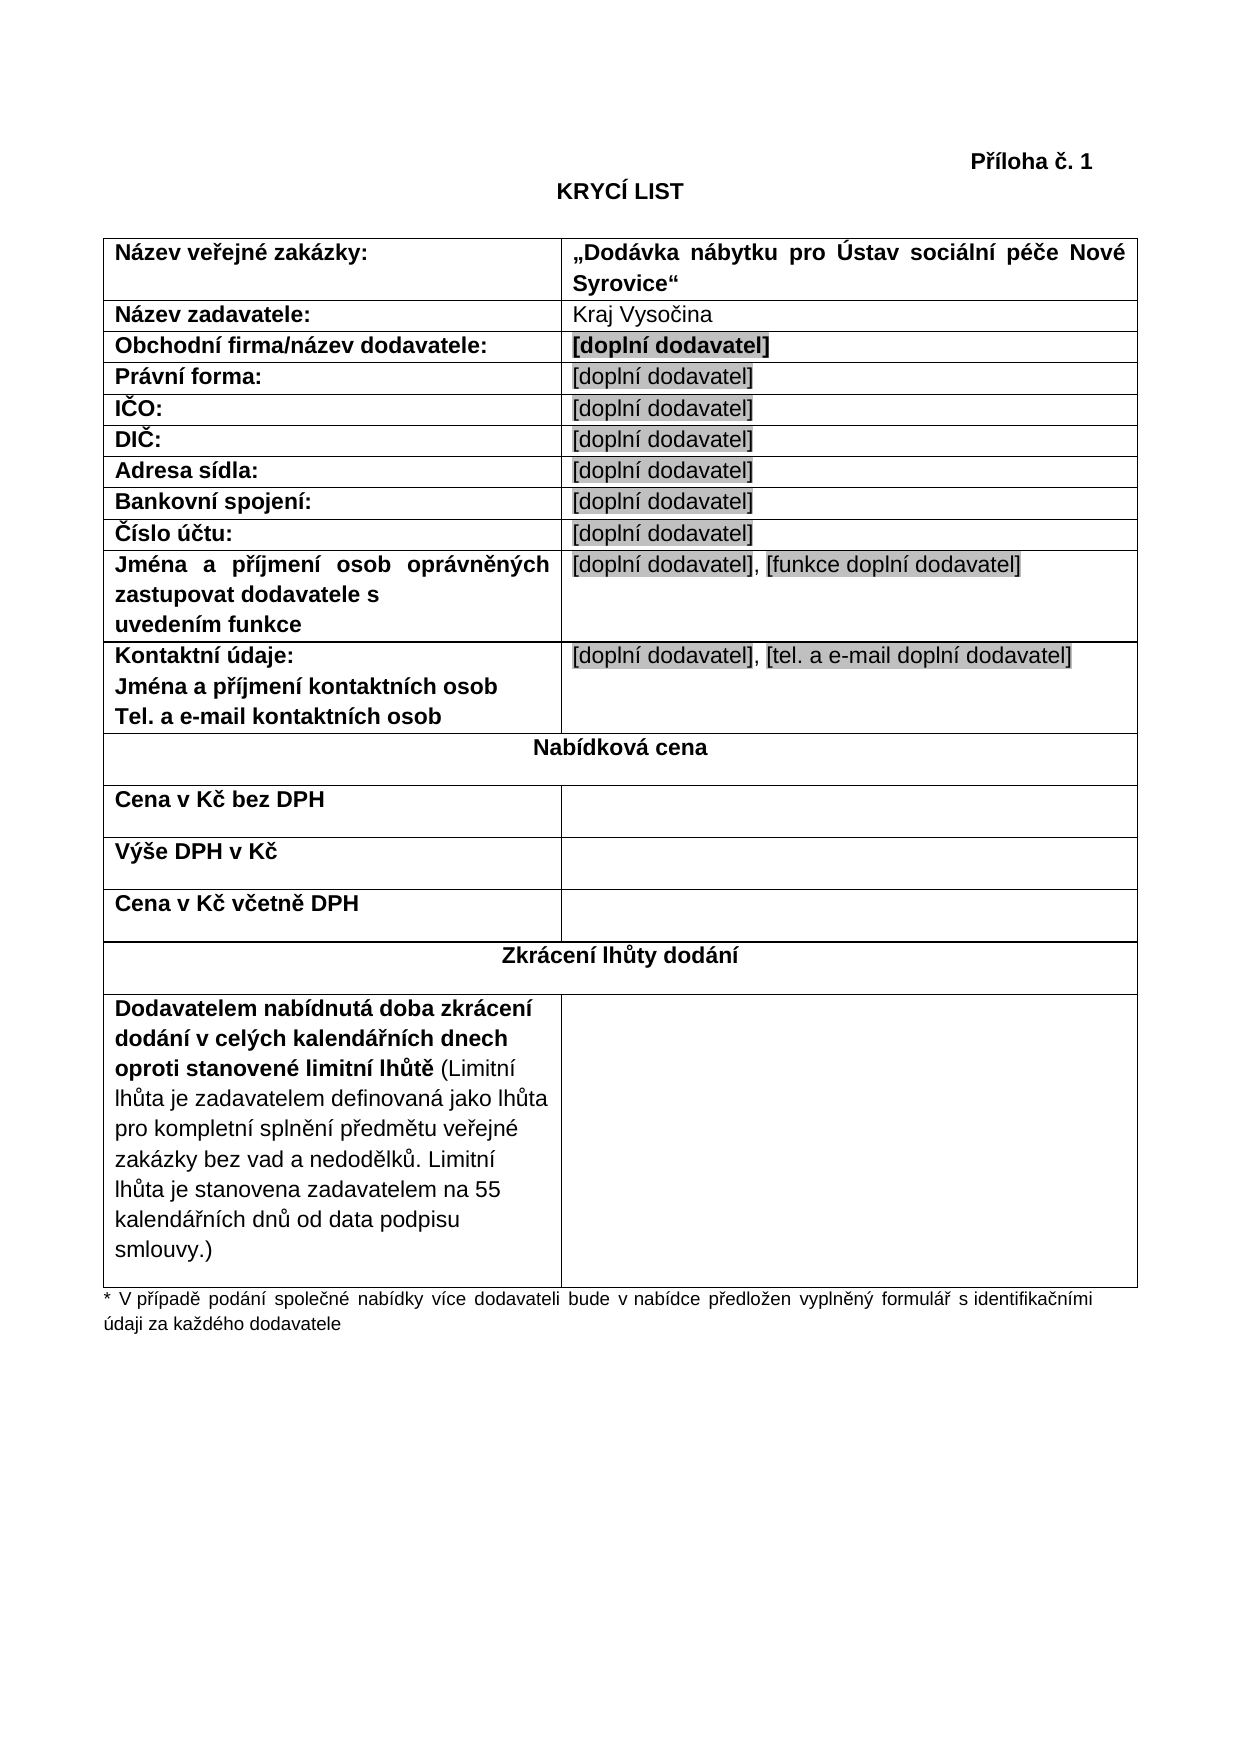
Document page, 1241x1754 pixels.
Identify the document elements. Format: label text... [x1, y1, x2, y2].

table_cell [doplní dodavatel] [562, 520, 1137, 550]
table_cell [562, 995, 1137, 1287]
table_cell Nabídková cena [104, 734, 1137, 785]
table_cell [doplní dodavatel] [562, 363, 1137, 393]
table_cell Kraj Vysočina [562, 301, 1137, 331]
table_header Název veřejné zakázky: [104, 239, 561, 300]
table_cell [562, 838, 1137, 889]
table_cell Kontaktní údaje: Jména a příjmení kontaktních osob Tel. a e-mail kontaktních osob [104, 643, 561, 733]
table_cell [doplní dodavatel], [funkce doplní dodavatel] [562, 551, 1137, 641]
table_cell Právní forma: [104, 363, 561, 393]
table_cell [doplní dodavatel] [562, 426, 1137, 456]
table_cell [562, 786, 1137, 837]
table_cell Číslo účtu: [104, 520, 561, 550]
table_cell Bankovní spojení: [104, 488, 561, 518]
table_cell [doplní dodavatel], [tel. a e-mail doplní dodavatel] [562, 643, 1137, 733]
table_cell [doplní dodavatel] [562, 457, 1137, 487]
table_cell Dodavatelem nabídnutá doba zkrácení dodání v celých kalendářních dnech oproti stanovené limitní lhůtě (Limitní lhůta je zadavatelem definovaná jako lhůta pro kompletní splnění předmětu veřejné zakázky bez vad a nedodělků. Limitní lhůta je stanovena zadavatelem na 55 kalendářních dnů od data podpisu smlouvy.) [104, 995, 561, 1287]
table_cell [doplní dodavatel] [562, 332, 1137, 362]
table_cell Cena v Kč včetně DPH [104, 890, 561, 941]
table_cell [doplní dodavatel] [562, 395, 1137, 425]
text Příloha č. 1 [148, 148, 1093, 174]
text * V případě podání společné nabídky více dodavateli bude v nabídce předložen vyplněný formulář s identifikačními údaji za každého dodavatele [103, 1288, 1093, 1334]
table_cell Adresa sídla: [104, 457, 561, 487]
table_cell Obchodní firma/název dodavatele: [104, 332, 561, 362]
table_cell DIČ: [104, 426, 561, 456]
table_cell Jména a příjmení osob oprávněných zastupovat dodavatele s uvedením funkce [104, 551, 561, 641]
table_cell Název zadavatele: [104, 301, 561, 331]
table_cell Zkrácení lhůty dodání [104, 943, 1137, 993]
table_cell [562, 890, 1137, 941]
table_cell [doplní dodavatel] [562, 488, 1137, 518]
table_header „Dodávka nábytku pro Ústav sociální péče Nové Syrovice“ [562, 239, 1137, 300]
table_cell Výše DPH v Kč [104, 838, 561, 889]
table_cell IČO: [104, 395, 561, 425]
text KRYCÍ LIST [148, 178, 1093, 204]
table_cell Cena v Kč bez DPH [104, 786, 561, 837]
